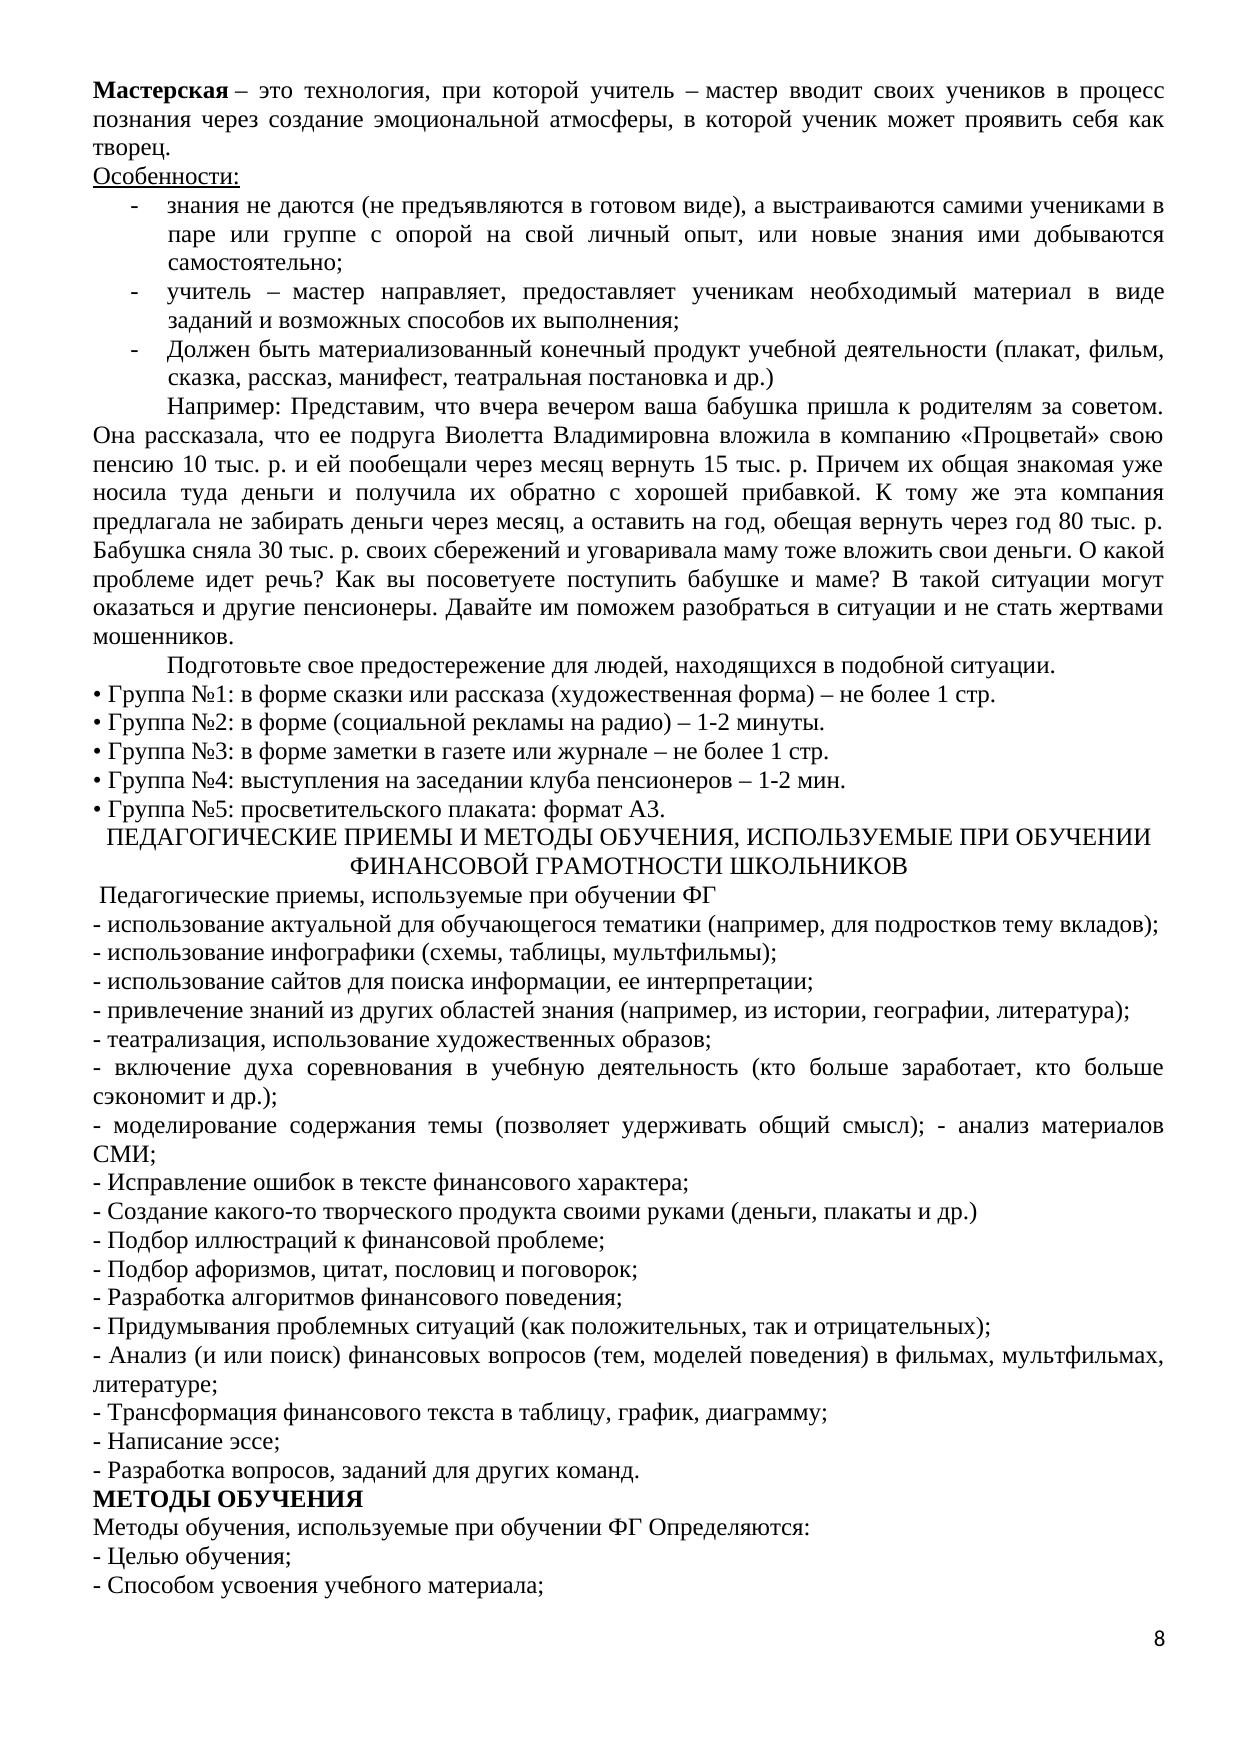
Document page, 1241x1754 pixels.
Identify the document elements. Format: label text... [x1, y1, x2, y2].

list знания не даются (не предъявляются в готовом виде), а выстраиваются самими учениками в паре или группе с опорой на свой личный опыт, или новые знания ими добываются самостоятельно; [130, 190, 1165, 276]
text • Группа №2: в форме (социальной рекламы на радио) – 1-2 минуты. [93, 707, 1165, 736]
text - Подбор афоризмов, цитат, пословиц и поговорок; [93, 1254, 1165, 1282]
text - Создание какого-то творческого продукта своими руками (деньги, плакаты и др.) [93, 1196, 1165, 1225]
text Подготовьте свое предостережение для людей, находящихся в подобной ситуации. [93, 650, 1165, 679]
text - моделирование содержания темы (позволяет удерживать общий смысл); - анализ материалов СМИ; [93, 1110, 1165, 1167]
text - Целью обучения; [93, 1541, 1165, 1570]
text • Группа №5: просветительского плаката: формат А3. [93, 794, 1165, 822]
text ПЕДАГОГИЧЕСКИЕ ПРИЕМЫ И МЕТОДЫ ОБУЧЕНИЯ, ИСПОЛЬЗУЕМЫЕ ПРИ ОБУЧЕНИИ ФИНАНСОВОЙ ГРАМОТНОСТИ ШКОЛЬНИКОВ [93, 822, 1165, 880]
text Педагогические приемы, используемые при обучении ФГ [93, 880, 1165, 909]
text • Группа №3: в форме заметки в газете или журнале – не более 1 стр. [93, 736, 1165, 765]
text - Способом усвоения учебного материала; [93, 1570, 1165, 1599]
text - Трансформация финансового текста в таблицу, график, диаграмму; [93, 1397, 1165, 1426]
text - привлечение знаний из других областей знания (например, из истории, географии, литература); [93, 995, 1165, 1024]
text - использование сайтов для поиска информации, ее интерпретации; [93, 966, 1165, 995]
text • Группа №4: выступления на заседании клуба пенсионеров – 1-2 мин. [93, 765, 1165, 794]
text - использование инфографики (схемы, таблицы, мультфильмы); [93, 937, 1165, 966]
text - Разработка алгоритмов финансового поведения; [93, 1282, 1165, 1311]
text - театрализация, использование художественных образов; [93, 1024, 1165, 1052]
list учитель – мастер направляет, предоставляет ученикам необходимый материал в виде заданий и возможных способов их выполнения; [130, 276, 1165, 334]
text - Исправление ошибок в тексте финансового характера; [93, 1167, 1165, 1196]
text Особенности: [93, 161, 1165, 190]
text - включение духа соревнования в учебную деятельность (кто больше заработает, кто больше сэкономит и др.); [93, 1052, 1165, 1110]
text - Разработка вопросов, заданий для других команд. [93, 1455, 1165, 1484]
text Например: Представим, что вчера вечером ваша бабушка пришла к родителям за советом. Она рассказала, что ее подруга Виолетта Владимировна вложила в компанию «Процветай» свою пенсию 10 тыс. р. и ей пообещали через месяц вернуть 15 тыс. р. Причем их общая знакомая уже носила туда деньги и получила их обратно с хорошей прибавкой. К тому же эта компания предлагала не забирать деньги через месяц, а оставить на год, обещая вернуть через год 80 тыс. р. Бабушка сняла 30 тыс. р. своих сбережений и уговаривала маму тоже вложить свои деньги. О какой проблеме идет речь? Как вы посоветуете поступить бабушке и маме? В такой ситуации могут оказаться и другие пенсионеры. Давайте им поможем разобраться в ситуации и не стать жертвами мошенников. [93, 391, 1165, 650]
text - Подбор иллюстраций к финансовой проблеме; [93, 1225, 1165, 1254]
text - Придумывания проблемных ситуаций (как положительных, так и отрицательных); [93, 1311, 1165, 1340]
text - использование актуальной для обучающегося тематики (например, для подростков тему вкладов); [93, 909, 1165, 937]
text МЕТОДЫ ОБУЧЕНИЯ [93, 1484, 1165, 1512]
text - Анализ (и или поиск) финансовых вопросов (тем, моделей поведения) в фильмах, мультфильмах, литературе; [93, 1340, 1165, 1397]
text - Написание эссе; [93, 1426, 1165, 1455]
list Должен быть материализованный конечный продукт учебной деятельности (плакат, фильм, сказка, рассказ, манифест, театральная постановка и др.) [130, 334, 1165, 391]
text • Группа №1: в форме сказки или рассказа (художественная форма) – не более 1 стр. [93, 679, 1165, 707]
text Мастерская – это технология, при которой учитель – мастер вводит своих учеников в процесс познания через создание эмоциональной атмосферы, в которой ученик может проявить себя как творец. [93, 75, 1165, 161]
text Методы обучения, используемые при обучении ФГ Определяются: [93, 1512, 1165, 1541]
